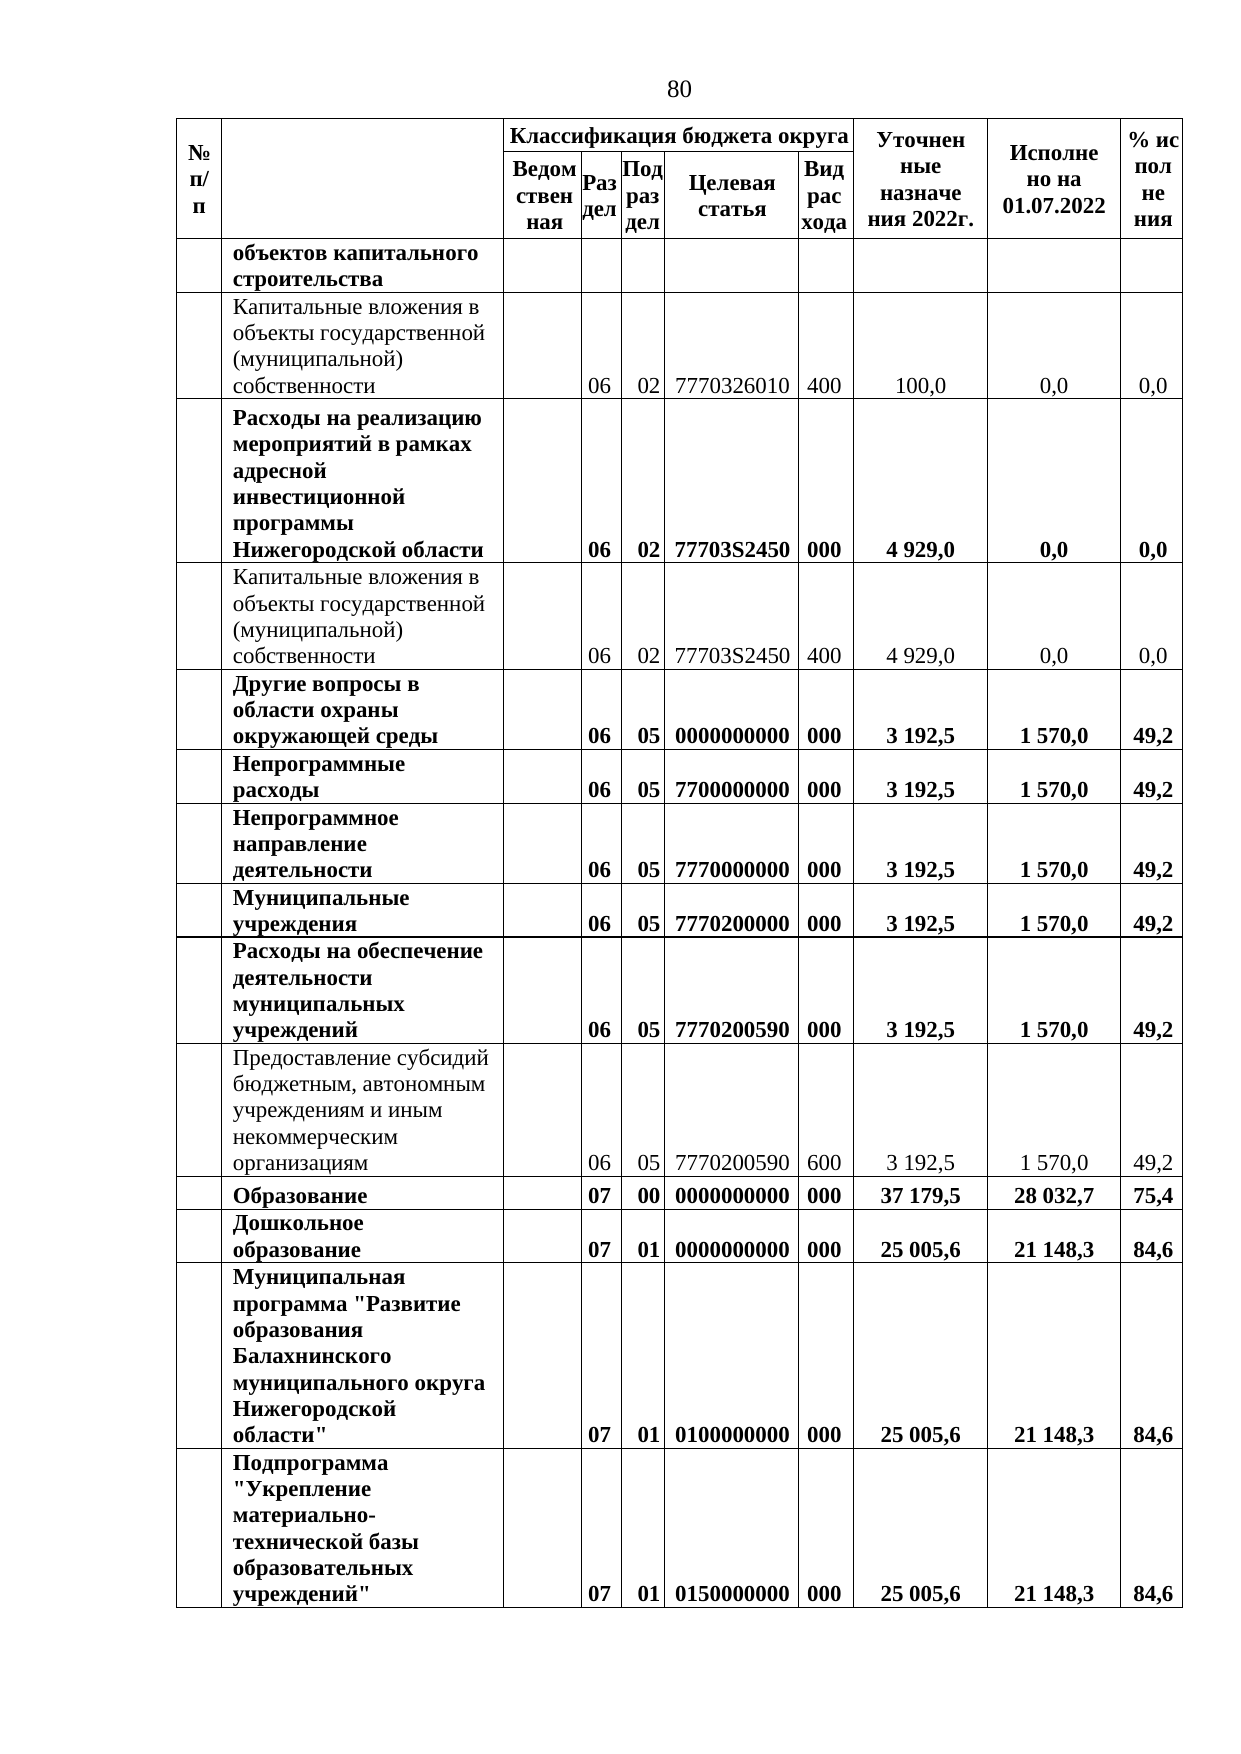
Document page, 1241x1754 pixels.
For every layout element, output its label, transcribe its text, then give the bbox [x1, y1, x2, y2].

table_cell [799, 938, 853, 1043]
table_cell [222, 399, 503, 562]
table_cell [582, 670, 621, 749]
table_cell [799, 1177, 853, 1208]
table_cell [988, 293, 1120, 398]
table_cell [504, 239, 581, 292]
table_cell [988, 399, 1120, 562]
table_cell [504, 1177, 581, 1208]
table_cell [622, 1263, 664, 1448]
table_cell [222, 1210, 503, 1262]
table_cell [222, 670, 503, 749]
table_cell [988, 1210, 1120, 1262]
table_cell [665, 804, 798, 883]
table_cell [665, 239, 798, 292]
table_header % ис пол не ния [1121, 119, 1182, 238]
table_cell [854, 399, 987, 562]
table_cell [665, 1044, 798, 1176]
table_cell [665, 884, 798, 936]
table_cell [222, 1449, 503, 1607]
table_cell Вид рас хода [799, 152, 853, 238]
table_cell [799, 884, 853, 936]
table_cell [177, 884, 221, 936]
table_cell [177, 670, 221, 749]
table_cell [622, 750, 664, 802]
table_cell Под раздел [622, 152, 664, 238]
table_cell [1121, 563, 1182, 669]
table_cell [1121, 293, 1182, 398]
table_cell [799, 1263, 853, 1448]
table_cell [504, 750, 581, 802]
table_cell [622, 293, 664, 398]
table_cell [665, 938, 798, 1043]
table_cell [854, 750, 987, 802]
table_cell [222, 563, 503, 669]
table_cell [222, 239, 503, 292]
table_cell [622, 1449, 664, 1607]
table_cell Ведом ствен ная [504, 152, 581, 238]
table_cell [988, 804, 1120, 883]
table_header №п/п [177, 119, 221, 238]
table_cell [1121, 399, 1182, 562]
table_header Уточнен ные назначе ния 2022г. [854, 119, 987, 238]
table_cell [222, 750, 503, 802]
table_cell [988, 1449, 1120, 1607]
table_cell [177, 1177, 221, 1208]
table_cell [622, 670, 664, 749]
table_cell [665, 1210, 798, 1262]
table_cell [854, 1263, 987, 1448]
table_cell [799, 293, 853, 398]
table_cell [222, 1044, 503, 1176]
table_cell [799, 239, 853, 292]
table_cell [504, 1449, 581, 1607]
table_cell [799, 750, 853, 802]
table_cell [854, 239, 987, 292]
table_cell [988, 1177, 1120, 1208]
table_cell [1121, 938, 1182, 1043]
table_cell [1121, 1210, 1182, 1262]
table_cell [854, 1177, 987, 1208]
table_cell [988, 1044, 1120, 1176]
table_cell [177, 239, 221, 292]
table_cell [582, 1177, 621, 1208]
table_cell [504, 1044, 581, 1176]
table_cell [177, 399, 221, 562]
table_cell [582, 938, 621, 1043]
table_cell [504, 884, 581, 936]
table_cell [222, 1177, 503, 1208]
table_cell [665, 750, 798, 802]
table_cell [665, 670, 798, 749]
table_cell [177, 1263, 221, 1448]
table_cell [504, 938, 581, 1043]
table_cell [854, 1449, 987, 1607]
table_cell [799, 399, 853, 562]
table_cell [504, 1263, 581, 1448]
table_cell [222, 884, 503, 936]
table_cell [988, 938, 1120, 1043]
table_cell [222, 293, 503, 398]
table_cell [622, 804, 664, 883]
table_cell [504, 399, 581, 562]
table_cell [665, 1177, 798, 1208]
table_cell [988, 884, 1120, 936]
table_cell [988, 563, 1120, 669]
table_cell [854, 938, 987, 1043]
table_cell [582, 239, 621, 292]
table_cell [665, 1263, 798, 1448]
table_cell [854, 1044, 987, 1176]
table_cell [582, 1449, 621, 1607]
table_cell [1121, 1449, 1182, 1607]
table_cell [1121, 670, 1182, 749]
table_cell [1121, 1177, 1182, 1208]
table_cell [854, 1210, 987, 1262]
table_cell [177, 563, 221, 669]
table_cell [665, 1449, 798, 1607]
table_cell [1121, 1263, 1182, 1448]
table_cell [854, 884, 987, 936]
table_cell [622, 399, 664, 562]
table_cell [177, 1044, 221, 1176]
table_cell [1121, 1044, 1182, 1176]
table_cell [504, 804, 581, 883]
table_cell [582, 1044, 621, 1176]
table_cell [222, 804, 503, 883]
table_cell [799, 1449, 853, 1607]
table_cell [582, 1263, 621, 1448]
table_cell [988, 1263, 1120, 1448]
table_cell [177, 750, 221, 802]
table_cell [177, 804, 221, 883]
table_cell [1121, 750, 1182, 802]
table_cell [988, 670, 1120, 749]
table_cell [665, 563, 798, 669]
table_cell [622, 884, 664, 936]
table_cell Раз дел [582, 152, 621, 238]
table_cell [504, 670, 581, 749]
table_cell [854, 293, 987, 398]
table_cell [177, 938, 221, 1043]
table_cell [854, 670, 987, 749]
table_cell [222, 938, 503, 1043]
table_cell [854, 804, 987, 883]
table_cell Целевая статья [665, 152, 798, 238]
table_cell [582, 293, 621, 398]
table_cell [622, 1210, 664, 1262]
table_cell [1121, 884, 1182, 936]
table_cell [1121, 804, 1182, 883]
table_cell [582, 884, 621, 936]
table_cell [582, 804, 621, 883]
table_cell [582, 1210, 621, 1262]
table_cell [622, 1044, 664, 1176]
table_header Классификация бюджета округа [504, 119, 853, 151]
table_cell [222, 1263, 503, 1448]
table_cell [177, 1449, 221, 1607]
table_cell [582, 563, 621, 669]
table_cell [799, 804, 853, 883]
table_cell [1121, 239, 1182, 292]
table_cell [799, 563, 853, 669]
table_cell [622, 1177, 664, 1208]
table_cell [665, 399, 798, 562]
table_header Исполне но на 01.07.2022 [988, 119, 1120, 238]
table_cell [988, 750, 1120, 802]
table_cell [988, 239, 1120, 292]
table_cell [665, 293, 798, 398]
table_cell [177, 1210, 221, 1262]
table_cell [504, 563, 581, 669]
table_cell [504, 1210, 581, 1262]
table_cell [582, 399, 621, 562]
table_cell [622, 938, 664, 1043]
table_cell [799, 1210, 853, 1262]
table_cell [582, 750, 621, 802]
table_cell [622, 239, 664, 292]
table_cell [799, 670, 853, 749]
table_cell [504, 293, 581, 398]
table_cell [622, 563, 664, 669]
table_header [222, 119, 503, 238]
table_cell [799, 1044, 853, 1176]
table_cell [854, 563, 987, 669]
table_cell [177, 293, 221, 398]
